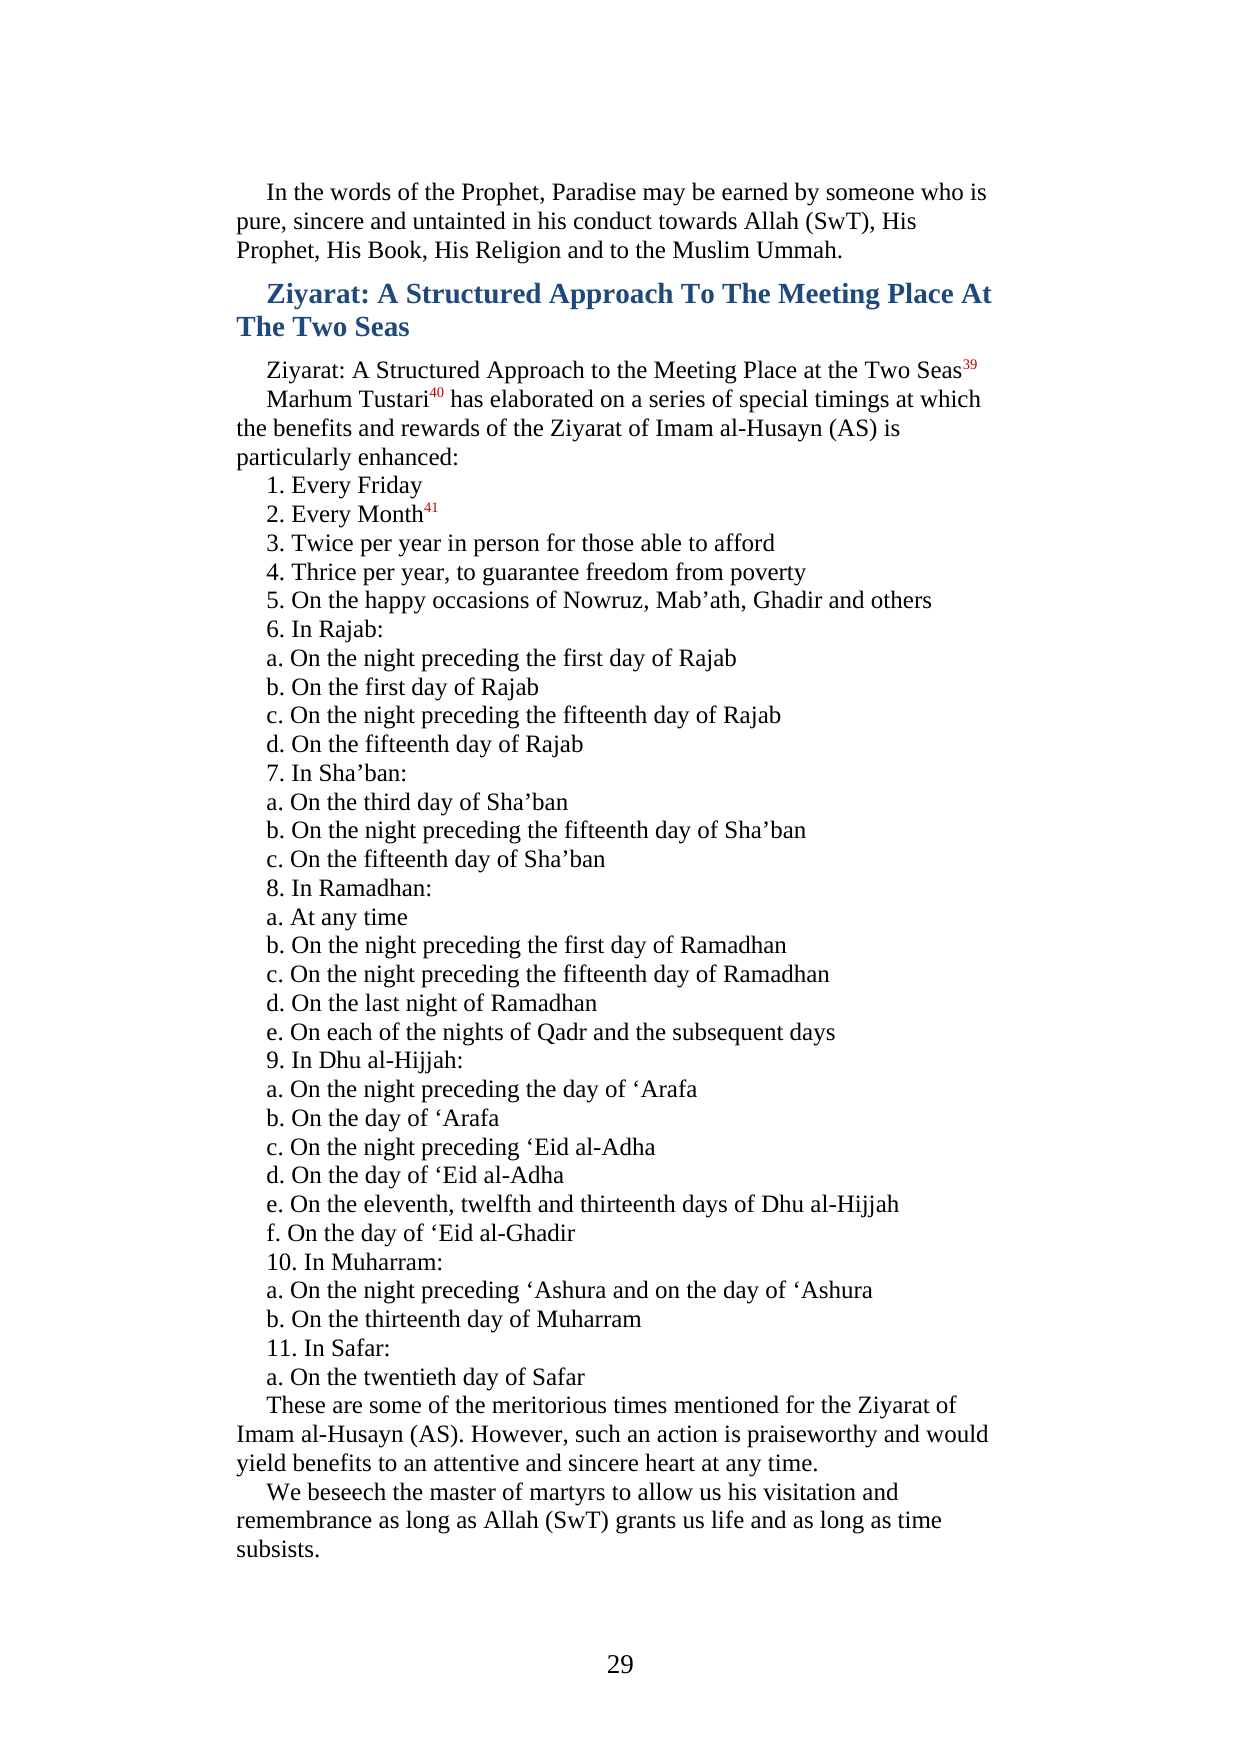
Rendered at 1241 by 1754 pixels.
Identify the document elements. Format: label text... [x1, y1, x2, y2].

text These are some of the meritorious times mentioned for the Ziyarat of Imam al-Husayn (AS). However, such an action is praiseworthy and would yield benefits to an attentive and sincere heart at any time. [236, 1391, 1004, 1477]
text a. At any time [236, 902, 1004, 931]
text e. On each of the nights of Qadr and the subsequent days [236, 1017, 1004, 1046]
text Ziyarat: A Structured Approach to the Meeting Place at the Two Seas39 [236, 356, 1004, 384]
text d. On the day of ‘Eid al-Adha [236, 1161, 1004, 1189]
text 6. In Rajab: [236, 614, 1004, 643]
text c. On the fifteenth day of Sha’ban [236, 844, 1004, 873]
text f. On the day of ‘Eid al-Ghadir [236, 1218, 1004, 1247]
text 2. Every Month41 [236, 499, 1004, 528]
text d. On the fifteenth day of Rajab [236, 729, 1004, 758]
text 11. In Safar: [236, 1333, 1004, 1362]
text b. On the day of ‘Arafa [236, 1103, 1004, 1132]
text Marhum Tustari40 has elaborated on a series of special timings at which the benefits and rewards of the Ziyarat of Imam al-Husayn (AS) is particularly enhanced: [236, 384, 1004, 471]
text b. On the night preceding the first day of Ramadhan [236, 931, 1004, 959]
text 10. In Muharram: [236, 1247, 1004, 1276]
text c. On the night preceding the fifteenth day of Rajab [236, 701, 1004, 729]
text c. On the night preceding ‘Eid al-Adha [236, 1132, 1004, 1161]
text b. On the night preceding the fifteenth day of Sha’ban [236, 816, 1004, 844]
text b. On the thirteenth day of Muharram [236, 1304, 1004, 1333]
text d. On the last night of Ramadhan [236, 988, 1004, 1017]
text 4. Thrice per year, to guarantee freedom from poverty [236, 557, 1004, 586]
text 9. In Dhu al-Hijjah: [236, 1046, 1004, 1074]
text a. On the third day of Sha’ban [236, 787, 1004, 816]
text b. On the first day of Rajab [236, 672, 1004, 701]
text In the words of the Prophet, Paradise may be earned by someone who is pure, sincere and untainted in his conduct towards Allah (SwT), His Prophet, His Book, His Religion and to the Muslim Ummah. [236, 177, 1004, 263]
text a. On the night preceding the day of ‘Arafa [236, 1074, 1004, 1103]
text 8. In Ramadhan: [236, 873, 1004, 902]
text We beseech the master of martyrs to allow us his visitation and remembrance as long as Allah (SwT) grants us life and as long as time subsists. [236, 1477, 1004, 1563]
text 1. Every Friday [236, 471, 1004, 499]
text a. On the night preceding the first day of Rajab [236, 643, 1004, 672]
subtitle Ziyarat: A Structured Approach To The Meeting Place At The Two Seas [236, 276, 1004, 343]
text 5. On the happy occasions of Nowruz, Mab’ath, Ghadir and others [236, 586, 1004, 614]
text 3. Twice per year in person for those able to afford [236, 528, 1004, 557]
text 7. In Sha’ban: [236, 758, 1004, 787]
text a. On the twentieth day of Safar [236, 1362, 1004, 1391]
text a. On the night preceding ‘Ashura and on the day of ‘Ashura [236, 1276, 1004, 1304]
text e. On the eleventh, twelfth and thirteenth days of Dhu al-Hijjah [236, 1189, 1004, 1218]
text c. On the night preceding the fifteenth day of Ramadhan [236, 959, 1004, 988]
